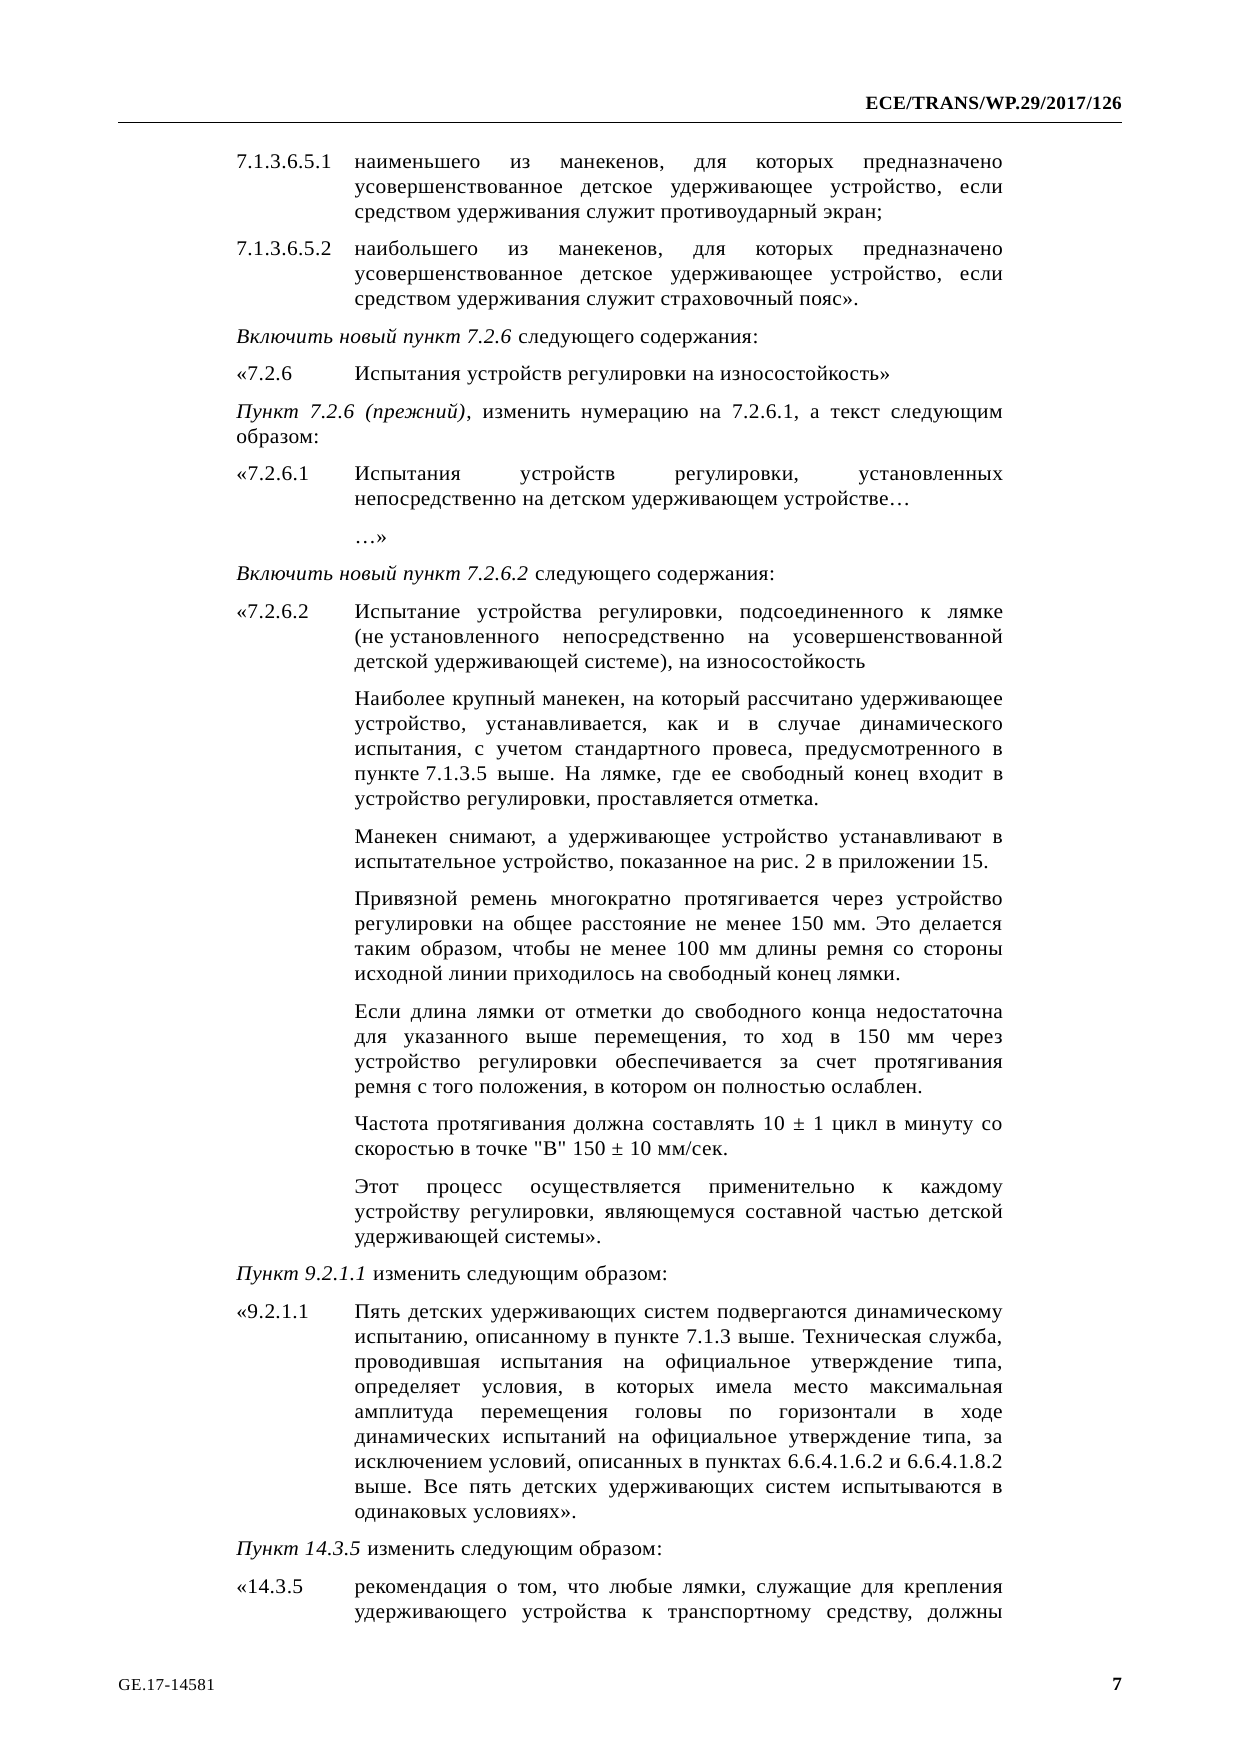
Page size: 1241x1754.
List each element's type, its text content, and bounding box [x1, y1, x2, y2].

text Включить новый пункт 7.2.6.2 следующего содержания: [236, 560, 1004, 585]
text Привязной ремень многократно протягивается через устройство регулировки на общее расстояние не менее 150 мм. Это делается таким образом, чтобы не менее 100 мм длины ремня со стороны исходной линии приходилось на свободный конец лямки. [236, 885, 1004, 985]
text 7.1.3.6.5.2 наибольшего из манекенов, для которых предназначено усовершенствованное детское удерживающее устройство, если средством удерживания служит страховочный пояс». [236, 235, 1004, 310]
text Если длина лямки от отметки до свободного конца недостаточна для указанного выше перемещения, то ход в 150 мм через устройство регулировки обеспечивается за счет протягивания ремня с того положения, в котором он полностью ослаблен. [236, 998, 1004, 1098]
text Частота протягивания должна составлять 10 ± 1 цикл в минуту со скоростью в точке "B" 150 ± 10 мм/сек. [236, 1110, 1004, 1160]
text «7.2.6.1 Испытания устройств регулировки, установленных непосредственно на детском удерживающем устройстве… [236, 460, 1004, 510]
text «7.2.6.2 Испытание устройства регулировки, подсоединенного к лямке (не установленного непосредственно на усовершенствованной детской удерживающей системе), на износостойкость [236, 598, 1004, 673]
text Этот процесс осуществляется применительно к каждому устройству регулировки, являющемуся составной частью детской удерживающей системы». [236, 1173, 1004, 1248]
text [236, 1573, 1004, 1623]
text …» [236, 523, 1004, 548]
text Наиболее крупный манекен, на который рассчитано удерживающее устройство, устанавливается, как и в случае динамического испытания, с учетом стандартного провеса, предусмотренного в пункте 7.1.3.5 выше. На лямке, где ее свободный конец входит в устройство регулировки, проставляется отметка. [236, 685, 1004, 810]
text 7.1.3.6.5.1 наименьшего из манекенов, для которых предназначено усовершенствованное детское удерживающее устройство, если средством удерживания служит противоударный экран; [236, 148, 1004, 223]
text «9.2.1.1 Пять детских удерживающих систем подвергаются динамическому испытанию, описанному в пункте 7.1.3 выше. Техническая служба, проводившая испытания на официальное утверждение типа, определяет условия, в которых имела место максимальная амплитуда перемещения головы по горизонтали в ходе динамических испытаний на официальное утверждение типа, за исключением условий, описанных в пунктах 6.6.4.1.6.2 и 6.6.4.1.8.2 выше. Все пять детских удерживающих систем испытываются в одинаковых условиях». [236, 1298, 1004, 1523]
text Пункт 14.3.5 изменить следующим образом: [236, 1535, 1004, 1560]
text Пункт 7.2.6 (прежний), изменить нумерацию на 7.2.6.1, а текст следующим образом: [236, 398, 1004, 448]
text Включить новый пункт 7.2.6 следующего содержания: [236, 323, 1004, 348]
text Пункт 9.2.1.1 изменить следующим образом: [236, 1260, 1004, 1285]
text Манекен снимают, а удерживающее устройство устанавливают в испытательное устройство, показанное на рис. 2 в приложении 15. [236, 823, 1004, 873]
text «7.2.6 Испытания устройств регулировки на износостойкость» [236, 360, 1004, 385]
